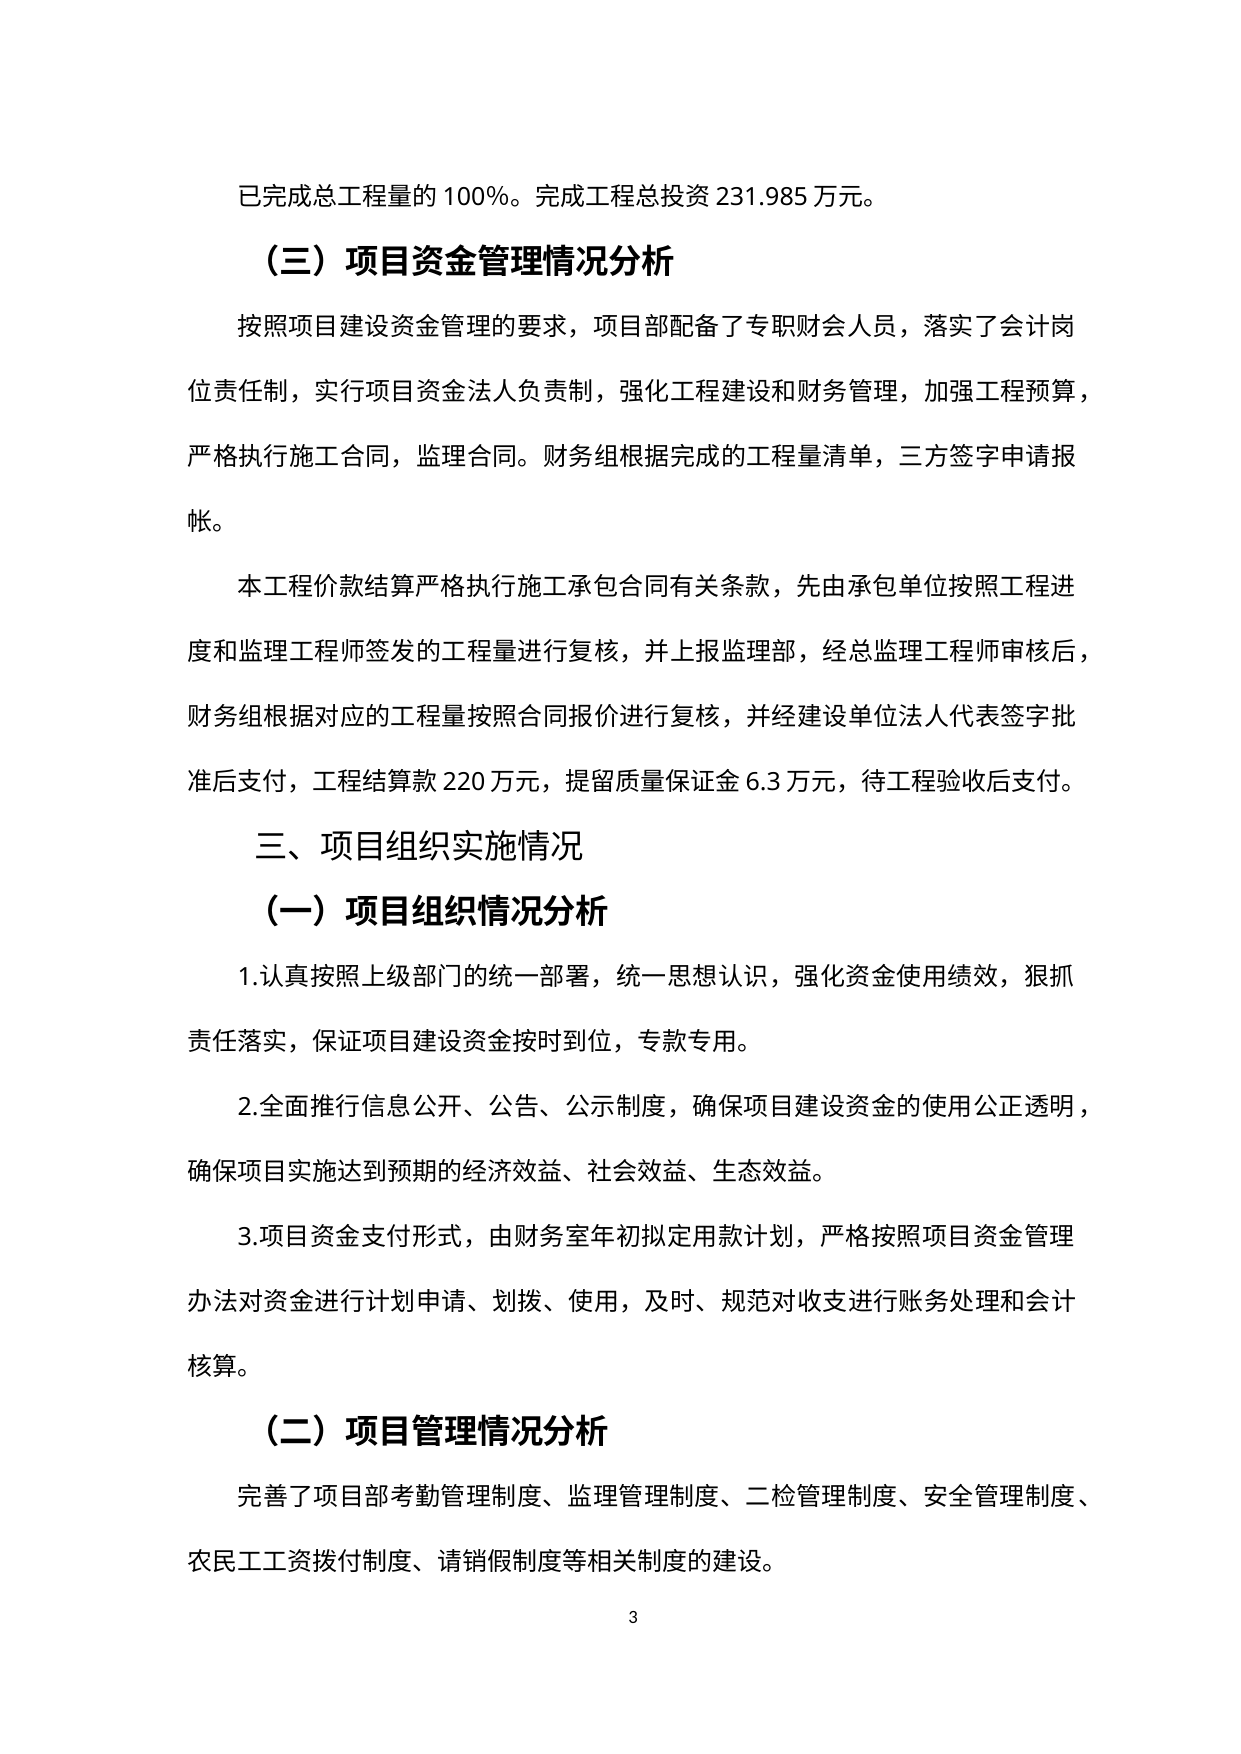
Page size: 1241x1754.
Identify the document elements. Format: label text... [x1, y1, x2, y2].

text 3.项目资金支付形式，由财务室年初拟定用款计划，严格按照项目资金管理办法对资金进行计划申请、划拨、使用，及时、规范对收支进行账务处理和会计核算。 [187, 1202, 1078, 1397]
text 本工程价款结算严格执行施工承包合同有关条款，先由承包单位按照工程进度和监理工程师签发的工程量进行复核，并上报监理部，经总监理工程师审核后，财务组根据对应的工程量按照合同报价进行复核，并经建设单位法人代表签字批准后支付，工程结算款220万元，提留质量保证金6.3万元，待工程验收后支付。 [187, 552, 1078, 812]
text 完善了项目部考勤管理制度、监理管理制度、二检管理制度、安全管理制度、农民工工资拨付制度、请销假制度等相关制度的建设。 [187, 1462, 1078, 1592]
text （三）项目资金管理情况分析 [187, 227, 1078, 292]
text （二）项目管理情况分析 [187, 1397, 1078, 1462]
text （一）项目组织情况分析 [187, 877, 1078, 942]
text 已完成总工程量的100％。完成工程总投资231.985万元。 [187, 162, 1078, 227]
text 三、项目组织实施情况 [187, 812, 1078, 877]
text 按照项目建设资金管理的要求，项目部配备了专职财会人员，落实了会计岗位责任制，实行项目资金法人负责制，强化工程建设和财务管理，加强工程预算，严格执行施工合同，监理合同。财务组根据完成的工程量清单，三方签字申请报帐。 [187, 292, 1078, 552]
text 2.全面推行信息公开、公告、公示制度，确保项目建设资金的使用公正透明，确保项目实施达到预期的经济效益、社会效益、生态效益。 [187, 1072, 1078, 1202]
text 1.认真按照上级部门的统一部署，统一思想认识，强化资金使用绩效，狠抓责任落实，保证项目建设资金按时到位，专款专用。 [187, 942, 1078, 1072]
